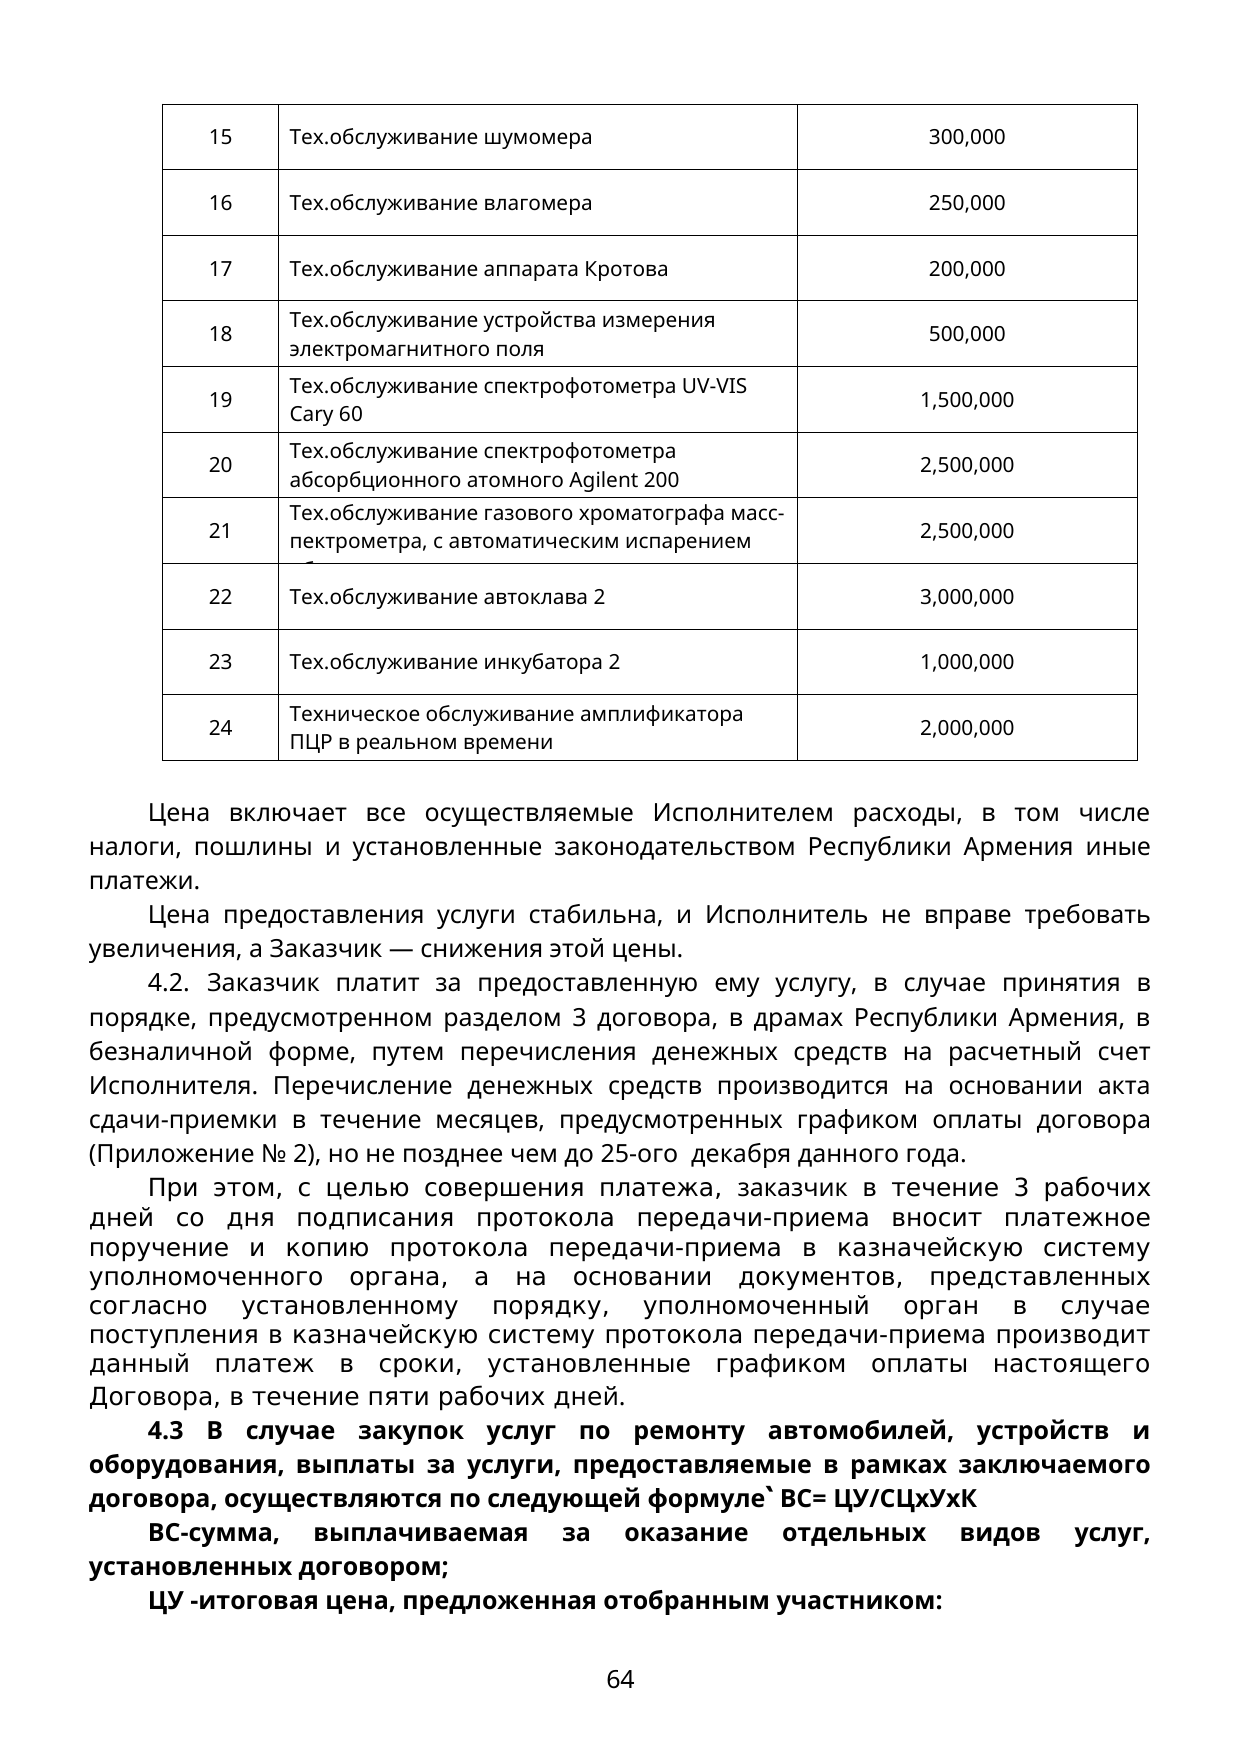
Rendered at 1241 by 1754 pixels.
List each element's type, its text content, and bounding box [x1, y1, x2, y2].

table_cell 500,000 [798, 301, 1137, 366]
table_cell 3,000,000 [798, 564, 1137, 628]
table_cell 20 [163, 433, 278, 497]
text 4.2. Заказчик платит за предоставленную ему услугу, в случае принятия в порядке, предусмотренном разделом 3 договора, в драмах Республики Армения, в безналичной форме, путем перечисления денежных средств на расчетный счет Исполнителя. Перечисление денежных средств производится на основании акта сдачи-приемки в течение месяцев, предусмотренных графиком оплаты договора (Приложение № 2), но не позднее чем до 25-ого декабря данного года. [89, 965, 1152, 1169]
table_cell Тех.обслуживание аппарата Кротова [279, 236, 797, 300]
table_cell 1,000,000 [798, 630, 1137, 694]
text 4.3 В случае закупок услуг по ремонту автомобилей, устройств и оборудования, выплаты за услуги, предоставляемые в рамках заключаемого договора, осуществляются по следующей формуле՝ ВС= ЦУ/СЦxУxК [89, 1413, 1152, 1515]
table_cell 300,000 [798, 105, 1137, 169]
table_cell 2,000,000 [798, 695, 1137, 760]
table_cell Тех.обслуживание спектрофотометра абсорбционного атомного Agilent 200 [279, 433, 797, 497]
table_cell Тех.обслуживание устройства измерения электромагнитного поля [279, 301, 797, 366]
text ЦУ -итоговая цена, предложенная отобранным участником: [89, 1583, 1152, 1617]
table_cell 19 [163, 367, 278, 432]
table_cell Тех.обслуживание автоклава 2 [279, 564, 797, 628]
table_cell 15 [163, 105, 278, 169]
table_cell Тех.обслуживание влагомера [279, 170, 797, 235]
table_cell 22 [163, 564, 278, 628]
table_cell 200,000 [798, 236, 1137, 300]
table_cell 21 [163, 498, 278, 563]
table_cell 250,000 [798, 170, 1137, 235]
text Цена включает все осуществляемые Исполнителем расходы, в том числе налоги, пошлины и установленные законодательством Республики Армения иные платежи. [89, 795, 1152, 897]
table_cell 17 [163, 236, 278, 300]
table_cell Тех.обслуживание спектрофотометра UV-VIS Cary 60 [279, 367, 797, 432]
table_cell 2,500,000 [798, 433, 1137, 497]
table_cell 16 [163, 170, 278, 235]
table_cell Тех.обслуживание инкубатора 2 [279, 630, 797, 694]
table_cell Тех.обслуживание шумомера [279, 105, 797, 169]
table_cell 2,500,000 [798, 498, 1137, 563]
text Цена предоставления услуги стабильна, и Исполнитель не вправе требовать увеличения, а Заказчик — снижения этой цены. [89, 897, 1152, 965]
text При этом, с целью совершения платежа, заказчик в течение 3 рабочих дней со дня подписания протокола передачи-приема вносит платежное поручение и копию протокола передачи-приема в казначейскую систему уполномоченного органа, а на основании документов, представленных согласно установленному порядку, уполномоченный орган в случае поступления в казначейскую систему протокола передачи-приема производит данный платеж в сроки, установленные графиком օплаты настоящего Договора, в течение пяти рабочих дней. [89, 1169, 1152, 1413]
text ВС-сумма, выплачиваемая за оказание отдельных видов услуг, установленных договором; [89, 1515, 1152, 1583]
table_cell Техническое обслуживание амплификатора ПЦР в реальном времени [279, 695, 797, 760]
table_cell 23 [163, 630, 278, 694]
table_cell 18 [163, 301, 278, 366]
table_cell Тех.обслуживание газового хроматографа масс-пектрометра, с автоматическим испарением образца, пламенно-ионным и с электрон-детектором [279, 498, 797, 563]
table_cell 24 [163, 695, 278, 760]
table_cell 1,500,000 [798, 367, 1137, 432]
